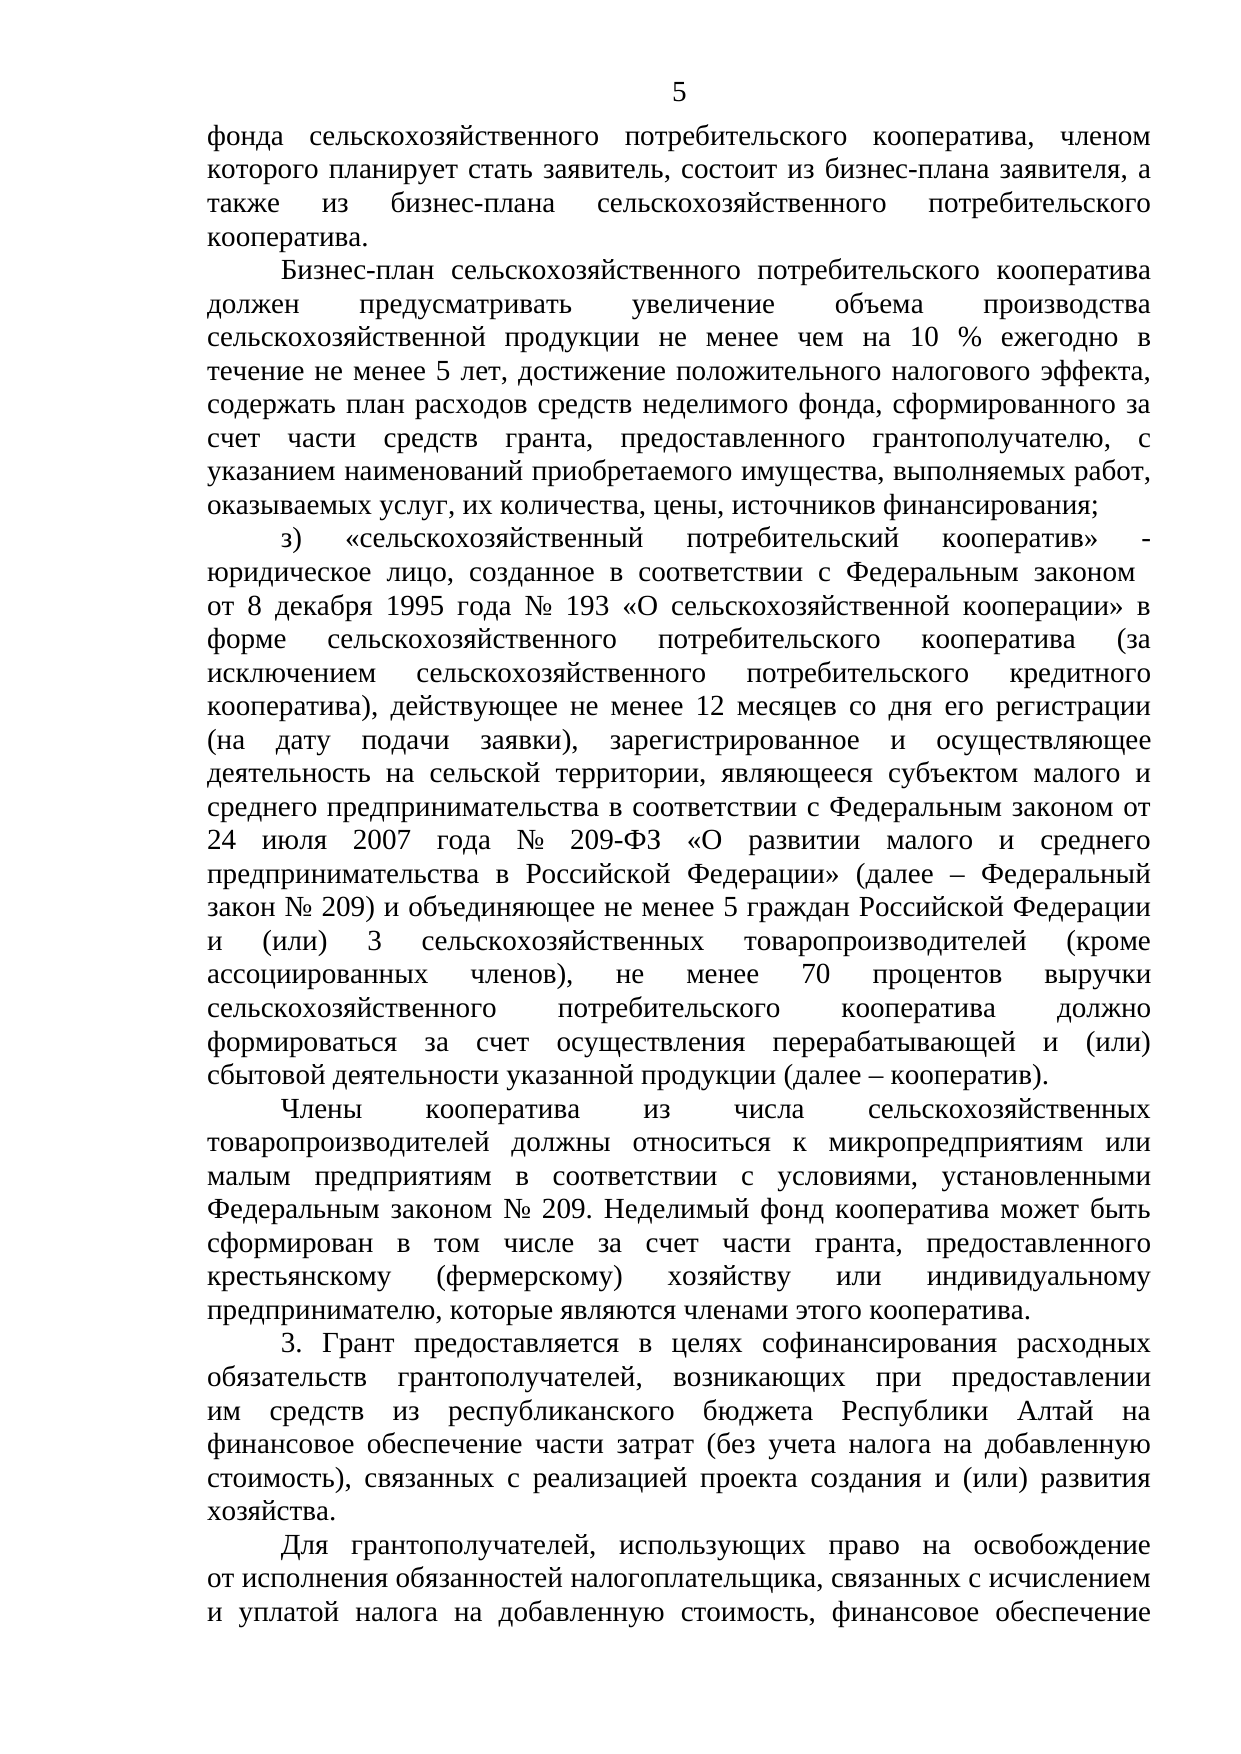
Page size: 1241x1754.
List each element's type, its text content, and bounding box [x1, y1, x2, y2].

text 3. Грант предоставляется в целях софинансирования расходных обязательств грантополучателей, возникающих при предоставлении им средств из республиканского бюджета Республики Алтай на финансовое обеспечение части затрат (без учета налога на добавленную стоимость), связанных с реализацией проекта создания и (или) развития хозяйства. [207, 1326, 1152, 1527]
text Члены кооператива из числа сельскохозяйственных товаропроизводителей должны относиться к микропредприятиям или малым предприятиям в соответствии с условиями, установленными Федеральным законом № 209. Неделимый фонд кооператива может быть сформирован в том числе за счет части гранта, предоставленного крестьянскому (фермерскому) хозяйству или индивидуальному предпринимателю, которые являются членами этого кооператива. [207, 1091, 1152, 1326]
text Бизнес-план сельскохозяйственного потребительского кооператива должен предусматривать увеличение объема производства сельскохозяйственной продукции не менее чем на 10 % ежегодно в течение не менее 5 лет, достижение положительного налогового эффекта, содержать план расходов средств неделимого фонда, сформированного за счет части средств гранта, предоставленного грантополучателю, с указанием наименований приобретаемого имущества, выполняемых работ, оказываемых услуг, их количества, цены, источников финансирования; [207, 252, 1152, 521]
text з) «сельскохозяйственный потребительский кооператив» - юридическое лицо, созданное в соответствии с Федеральным законом от 8 декабря 1995 года № 193 «О сельскохозяйственной кооперации» в форме сельскохозяйственного потребительского кооператива (за исключением сельскохозяйственного потребительского кредитного кооператива), действующее не менее 12 месяцев со дня его регистрации (на дату подачи заявки), зарегистрированное и осуществляющее деятельность на сельской территории, являющееся субъектом малого и среднего предпринимательства в соответствии с Федеральным законом от 24 июля 2007 года № 209-ФЗ «О развитии малого и среднего предпринимательства в Российской Федерации» (далее – Федеральный закон № 209) и объединяющее не менее 5 граждан Российской Федерации и (или) 3 сельскохозяйственных товаропроизводителей (кроме ассоциированных членов), не менее 70 процентов выручки сельскохозяйственного потребительского кооператива должно формироваться за счет осуществления перерабатывающей и (или) сбытовой деятельности указанной продукции (далее – кооператив). [207, 521, 1152, 1091]
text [207, 1527, 1152, 1627]
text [207, 118, 1152, 252]
